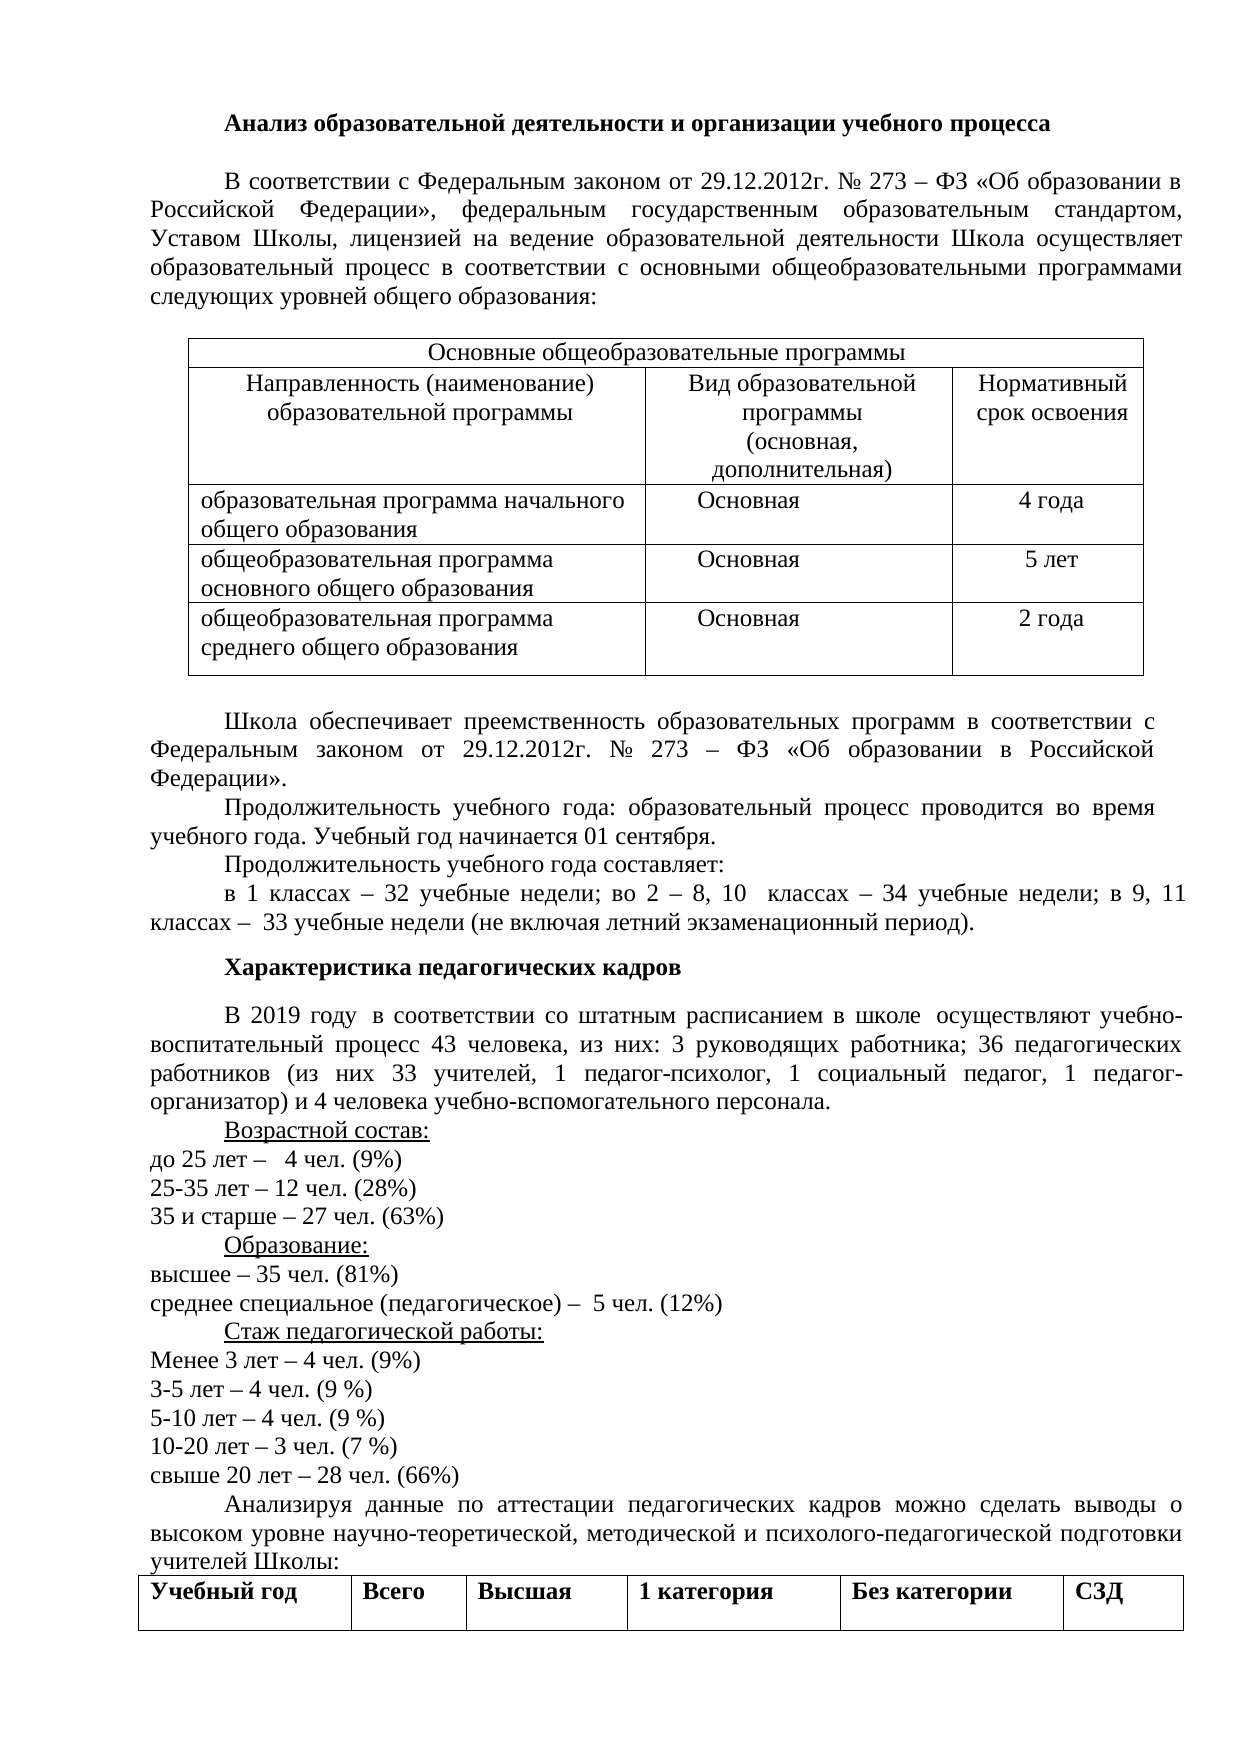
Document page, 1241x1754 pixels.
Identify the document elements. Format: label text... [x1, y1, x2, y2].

table_cell Основная [646, 545, 952, 602]
text 35 и старше – 27 чел. (63%) [150, 1201, 1183, 1230]
text Школа обеспечивает преемственность образовательных программ в соответствии с Федеральным законом от 29.12.2012г. № 273 – ФЗ «Об образовании в Российской Федерации». [150, 706, 1156, 792]
table_cell Вид образовательной программы (основная, дополнительная) [646, 368, 952, 484]
table_header Высшая категория [467, 1576, 627, 1630]
table_cell Основная [646, 603, 952, 675]
text В 2019 году в соответствии со штатным расписанием в школе осуществляют учебно-воспитательный процесс 43 человека, из них: 3 руководящих работника; 36 педагогических работников (из них 33 учителей, 1 педагог-психолог, 1 социальный педагог, 1 педагог-организатор) и 4 человека учебно-вспомогательного персонала. [150, 1000, 1183, 1115]
text высшее – 35 чел. (81%) [150, 1259, 1183, 1288]
text среднее специальное (педагогическое) – 5 чел. (12%) [150, 1288, 1183, 1316]
text 3-5 лет – 4 чел. (9 %) [150, 1374, 1183, 1403]
text в 1 классах – 32 учебные недели; во 2 – 8, 10 классах – 34 учебные недели; в 9, 11 классах – 33 учебные недели (не включая летний экзаменационный период). [150, 878, 1188, 936]
table_cell общеобразовательная программа среднего общего образования [189, 603, 645, 675]
text Продолжительность учебного года составляет: [150, 849, 1188, 878]
text до 25 лет – 4 чел. (9%) [150, 1144, 1183, 1173]
text В соответствии с Федеральным законом от 29.12.2012г. № 273 – ФЗ «Об образовании в Российской Федерации», федеральным государственным образовательным стандартом, Уставом Школы, лицензией на ведение образовательной деятельности Школа осуществляет образовательный процесс в соответствии с основными общеобразовательными программами следующих уровней общего образования: [150, 166, 1183, 309]
table_cell общеобразовательная программа основного общего образования [189, 545, 645, 602]
text Продолжительность учебного года: образовательный процесс проводится во время учебного года. Учебный год начинается 01 сентября. [150, 792, 1156, 849]
text 10-20 лет – 3 чел. (7 %) [150, 1431, 1183, 1460]
table_cell 4 года [953, 485, 1143, 543]
table_header Основные общеобразовательные программы [189, 339, 1143, 367]
table_header СЗД [1064, 1576, 1183, 1630]
table_header Всего [352, 1576, 466, 1630]
text Стаж педагогической работы: [150, 1316, 1183, 1345]
table_cell Нормативный срок освоения [953, 368, 1143, 484]
table_header Без категории [841, 1576, 1063, 1630]
table_cell 2 года [953, 603, 1143, 675]
text Образование: [150, 1230, 1183, 1259]
text 5-10 лет – 4 чел. (9 %) [150, 1403, 1183, 1431]
text Характеристика педагогических кадров [224, 952, 1188, 981]
table_cell Направленность (наименование) образовательной программы [189, 368, 645, 484]
table_cell образовательная программа начального общего образования [189, 485, 645, 543]
text Анализируя данные по аттестации педагогических кадров можно сделать выводы о высоком уровне научно-теоретической, методической и психолого-педагогической подготовки учителей Школы: [150, 1489, 1183, 1575]
text 25-35 лет – 12 чел. (28%) [150, 1173, 1183, 1201]
table_cell 5 лет [953, 545, 1143, 602]
table_header 1 категория [628, 1576, 840, 1630]
table_header Учебный год [139, 1576, 351, 1630]
text Менее 3 лет – 4 чел. (9%) [150, 1345, 1183, 1374]
text Возрастной состав: [150, 1115, 1183, 1144]
text Анализ образовательной деятельности и организации учебного процесса [150, 108, 1183, 137]
text свыше 20 лет – 28 чел. (66%) [150, 1460, 1183, 1489]
table_cell Основная [646, 485, 952, 543]
